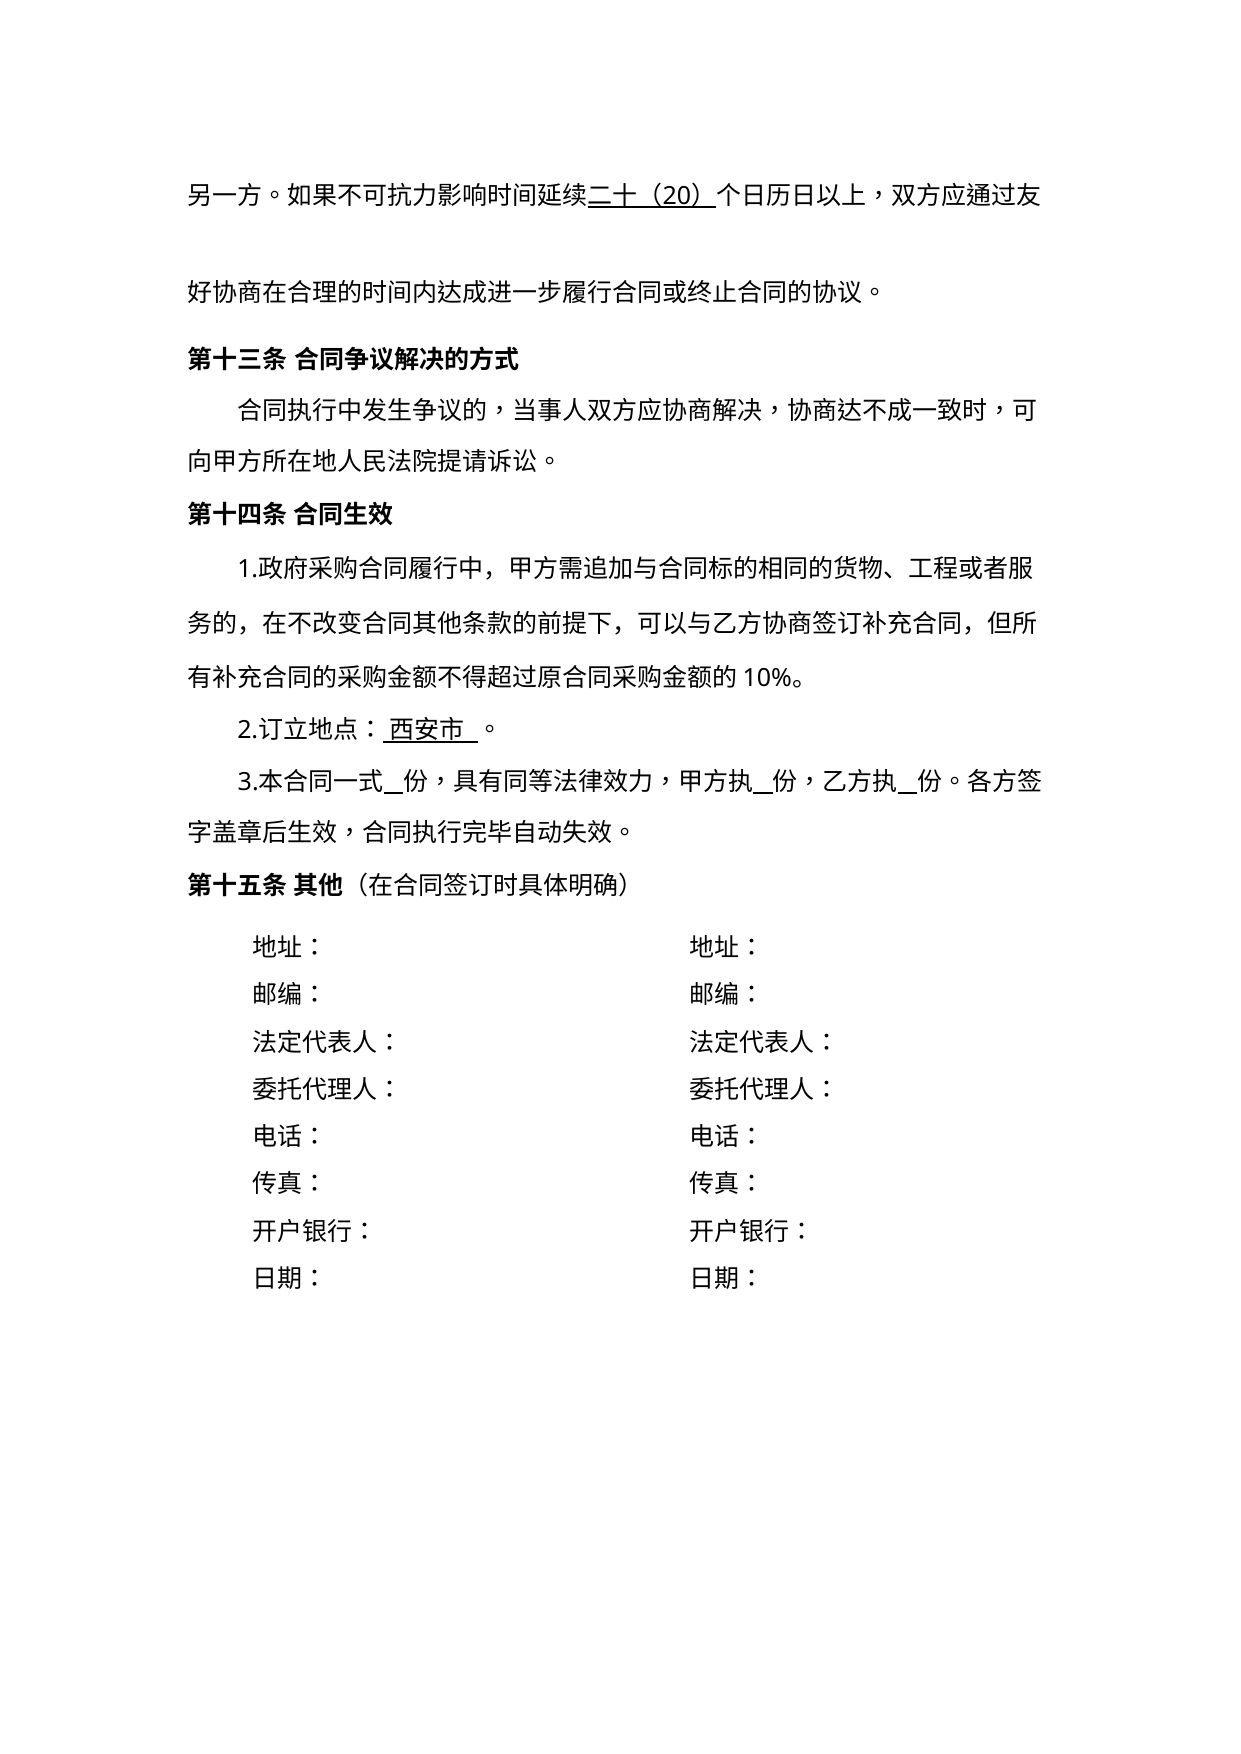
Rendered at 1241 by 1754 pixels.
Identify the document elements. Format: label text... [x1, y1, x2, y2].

table_cell 日期： [191, 1261, 628, 1308]
text 第十四条 合同生效 [187, 494, 1053, 531]
text 1.政府采购合同履行中，甲方需追加与合同标的相同的货物、工程或者服务的，在不改变合同其他条款的前提下，可以与乙方协商签订补充合同，但所有补充合同的采购金额不得超过原合同采购金额的10%。 [187, 549, 1053, 694]
table_header 地址： [628, 930, 1066, 977]
table_cell 法定代表人： [628, 1025, 1066, 1072]
table_header 地址： [191, 930, 628, 977]
table_cell 日期： [628, 1261, 1066, 1308]
table_cell 委托代理人： [191, 1072, 628, 1119]
text 第十三条 合同争议解决的方式 [187, 341, 1053, 376]
table_cell 邮编： [628, 977, 1066, 1024]
table_cell 电话： [628, 1119, 1066, 1166]
text 合同执行中发生争议的，当事人双方应协商解决，协商达不成一致时，可向甲方所在地人民法院提请诉讼。 [187, 392, 1053, 478]
table_cell 法定代表人： [191, 1025, 628, 1072]
table_cell 开户银行： [191, 1214, 628, 1261]
table_cell 传真： [628, 1166, 1066, 1214]
text 3.本合同一式 份，具有同等法律效力，甲方执 份，乙方执 份。各方签字盖章后生效，合同执行完毕自动失效。 [187, 763, 1053, 848]
table_cell 委托代理人： [628, 1072, 1066, 1119]
table_cell 开户银行： [628, 1214, 1066, 1261]
text 2.订立地点： 西安市 。 [187, 712, 1053, 746]
text 第十五条 其他（在合同签订时具体明确） [187, 865, 1053, 901]
table_cell 电话： [191, 1119, 628, 1166]
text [187, 162, 1053, 324]
table_cell 邮编： [191, 977, 628, 1024]
table_cell 传真： [191, 1166, 628, 1214]
